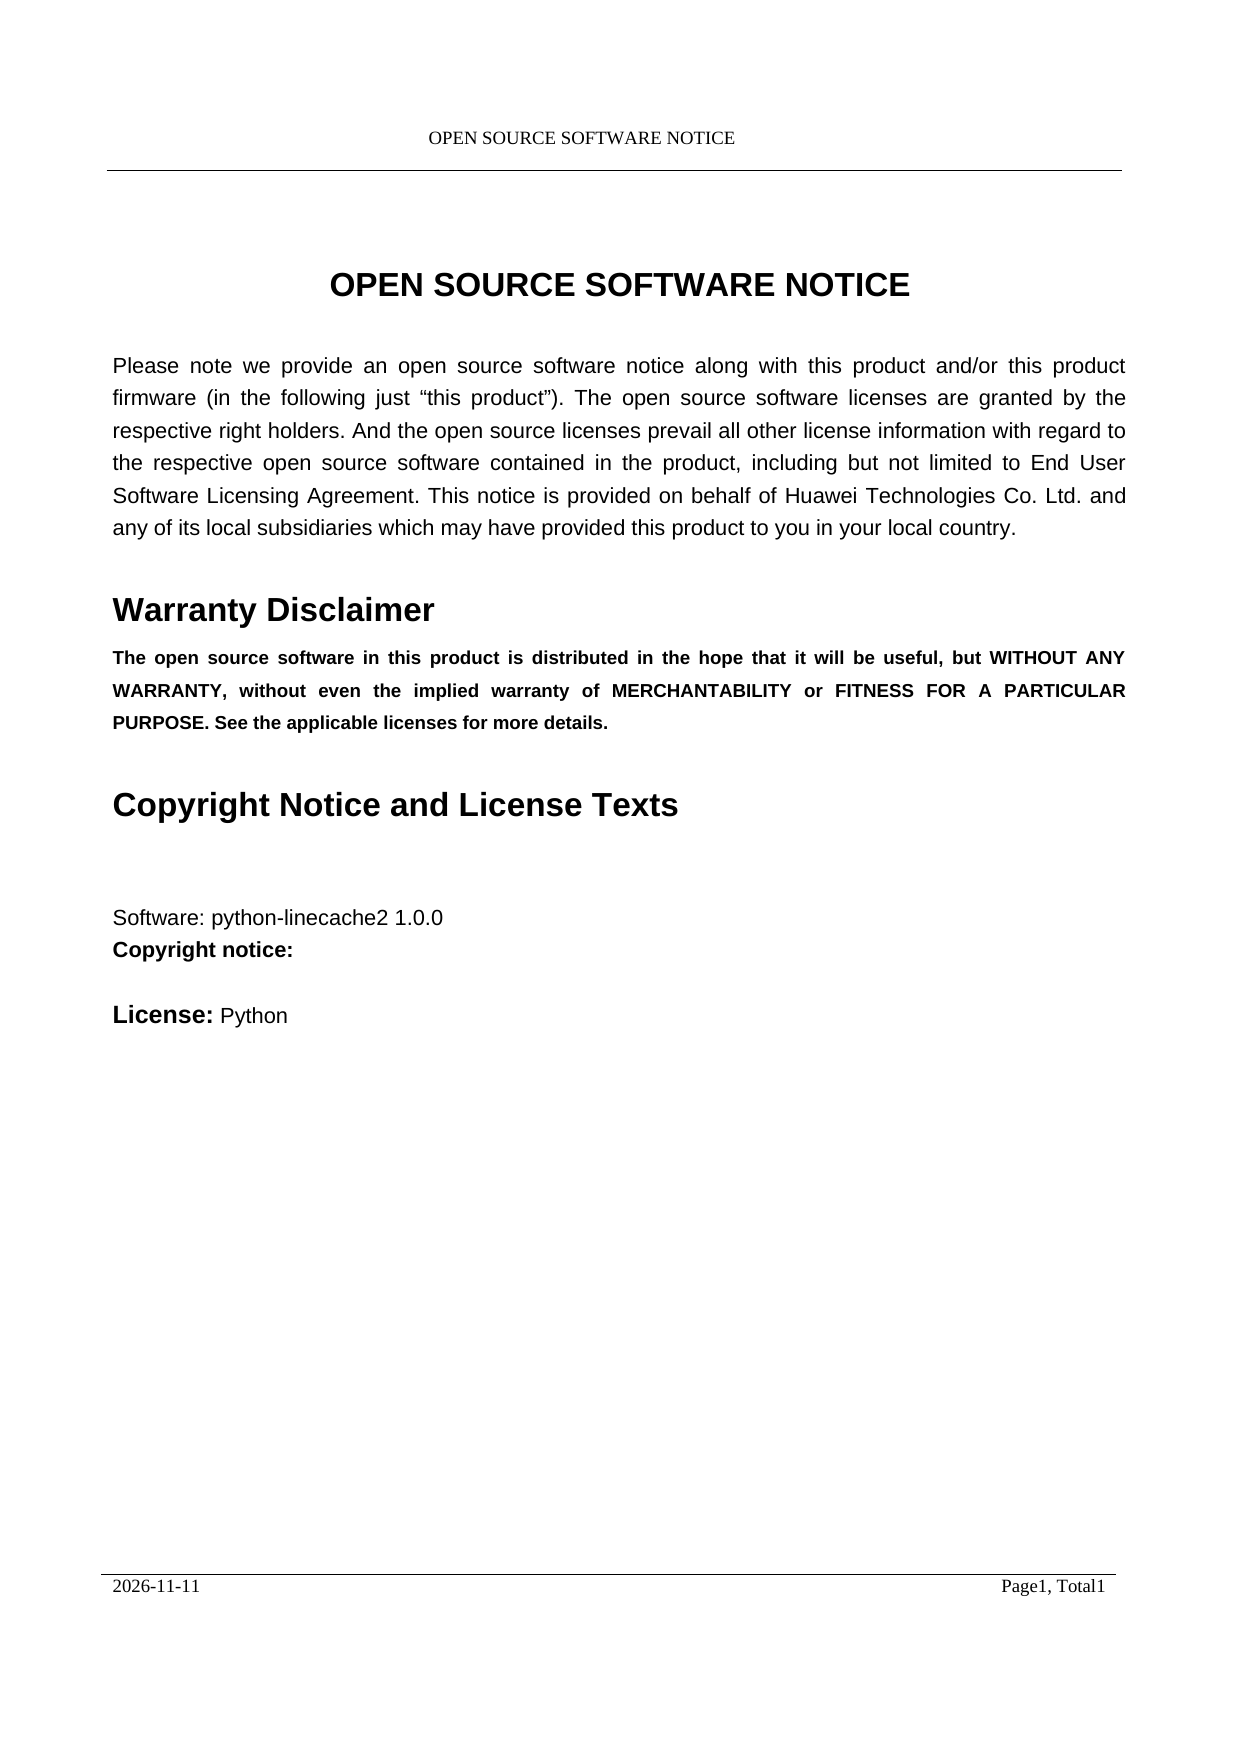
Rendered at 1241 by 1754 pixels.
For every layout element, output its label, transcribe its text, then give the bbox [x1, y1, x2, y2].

text Copyright Notice and License Texts [112, 771, 1128, 836]
text License: Python [112, 998, 1128, 1096]
text Software: python-linecache2 1.0.0 [112, 901, 1128, 933]
text Warranty Disclaimer [112, 576, 1128, 641]
text The open source software in this product is distributed in the hope that it will be useful, but WITHOUT ANY WARRANTY, without even the implied warranty of MERCHANTABILITY or FITNESS FOR A PARTICULAR PURPOSE. See the applicable licenses for more details. [112, 641, 1128, 739]
text Copyright notice: [112, 933, 1128, 966]
text OPEN SOURCE SOFTWARE NOTICE [112, 251, 1128, 316]
text Please note we provide an open source software notice along with this product and/or this product firmware (in the following just “this product”). The open source software licenses are granted by the respective right holders. And the open source licenses prevail all other license information with regard to the respective open source software contained in the product, including but not limited to End User Software Licensing Agreement. This notice is provided on behalf of Huawei Technologies Co. Ltd. and any of its local subsidiaries which may have provided this product to you in your local country. [112, 349, 1128, 544]
